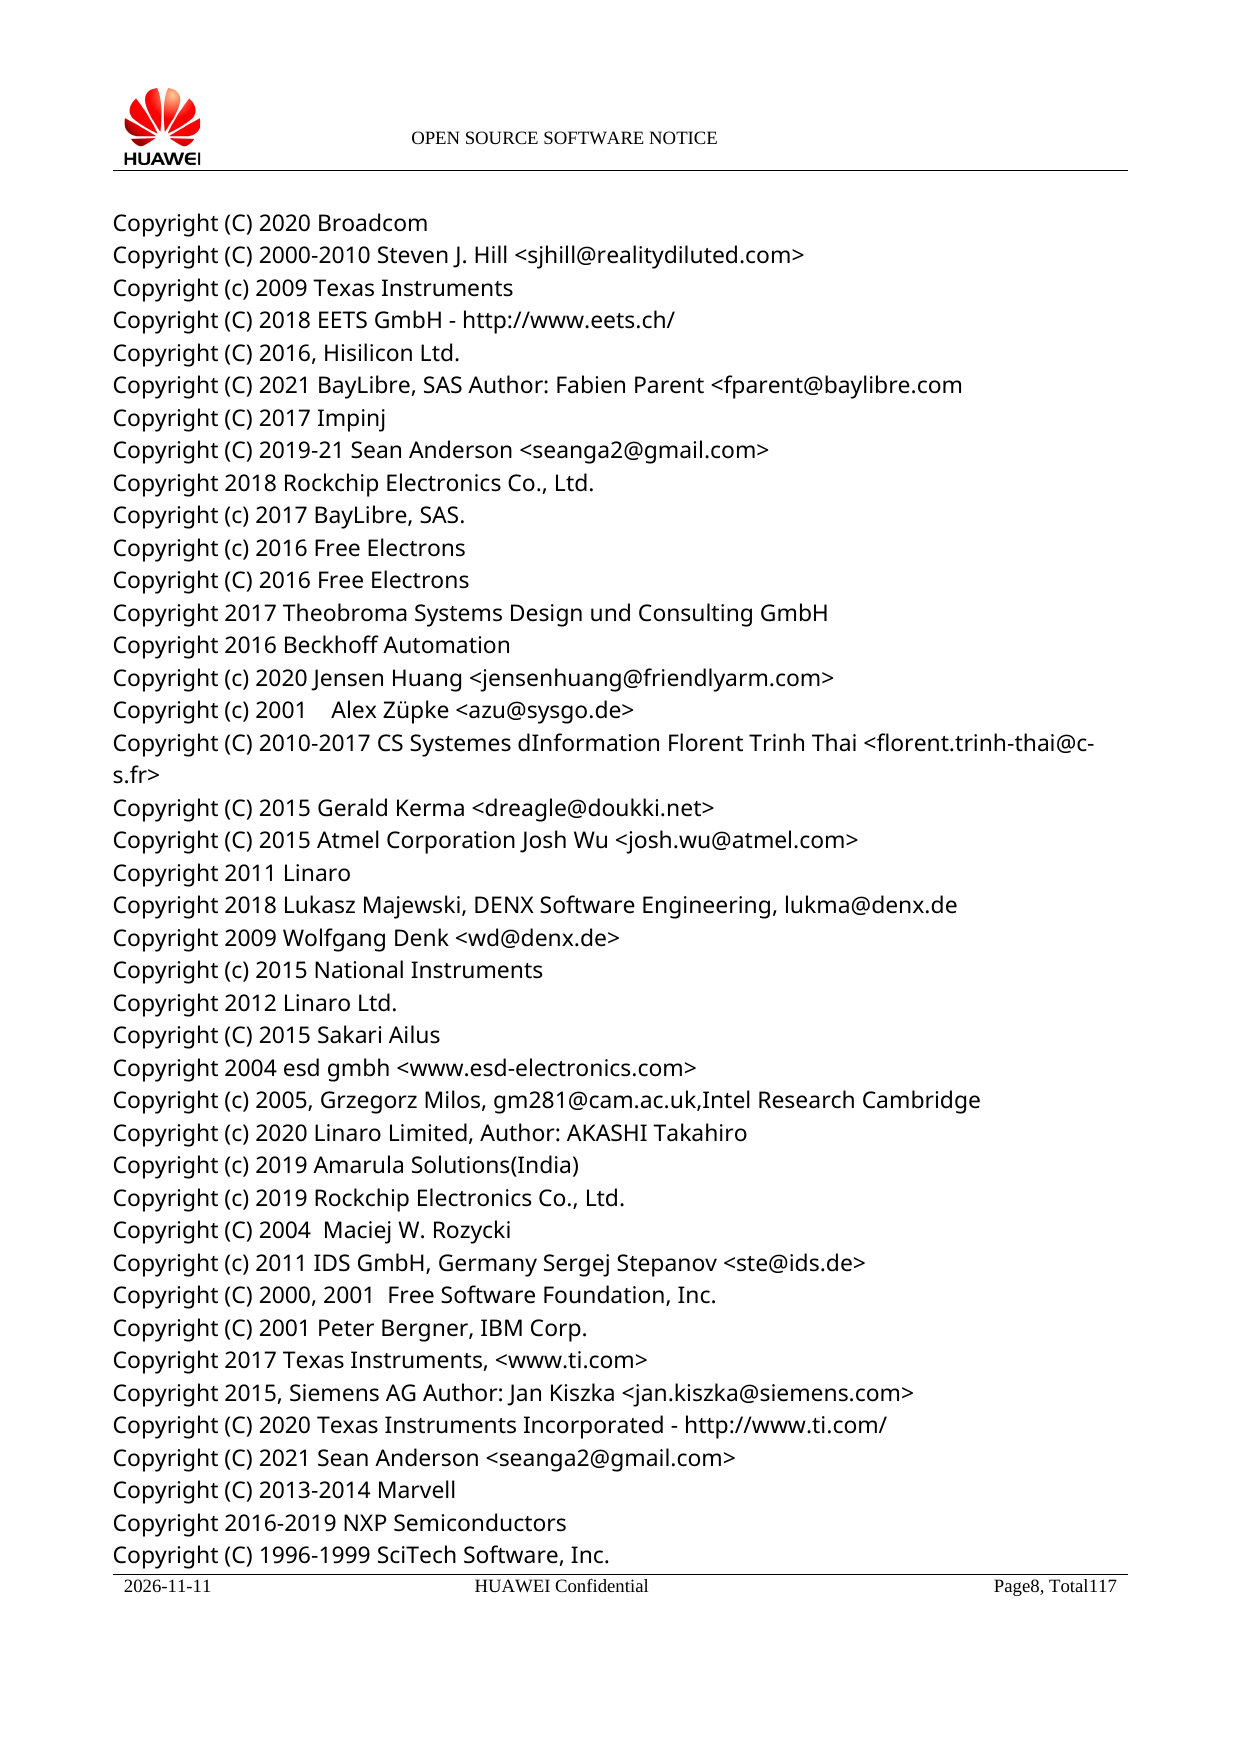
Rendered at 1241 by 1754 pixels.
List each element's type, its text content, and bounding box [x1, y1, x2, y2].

picture [124, 88, 201, 165]
